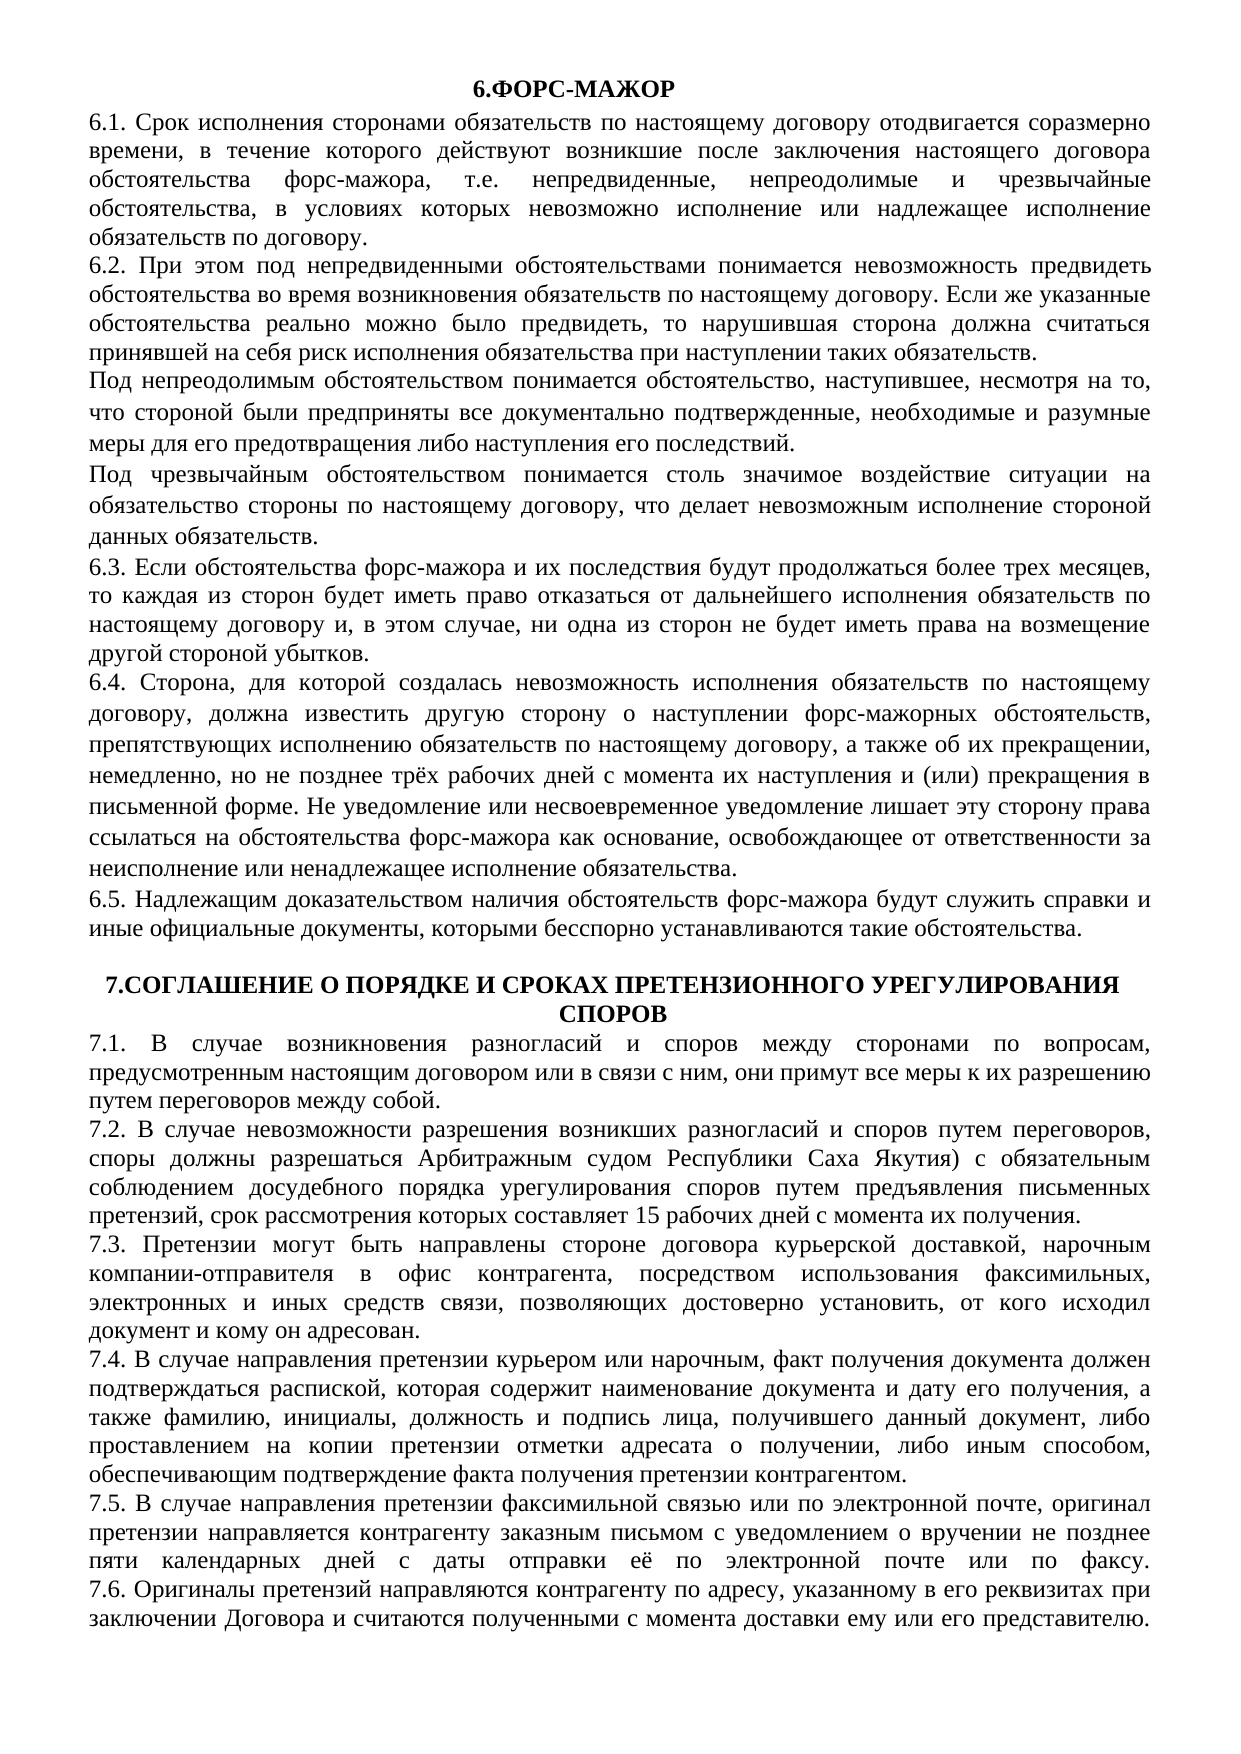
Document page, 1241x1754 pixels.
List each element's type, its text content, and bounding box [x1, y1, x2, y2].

text Под непреодолимым обстоятельством понимается обстоятельство, наступившее, несмотря на то, что стороной были предприняты все документально подтвержденные, необходимые и разумные меры для его предотвращения либо наступления его последствий. [89, 366, 1152, 456]
text 6.4. Сторона, для которой создалась невозможность исполнения обязательств по настоящему договору, должна известить другую сторону о наступлении форс-мажорных обстоятельств, препятствующих исполнению обязательств по настоящему договору, а также об их прекращении, немедленно, но не позднее трёх рабочих дней с момента их наступления и (или) прекращения в письменной форме. Не уведомление или несвоевременное уведомление лишает эту сторону права ссылаться на обстоятельства форс-мажора как основание, освобождающее от ответственности за неисполнение или ненадлежащее исполнение обязательства. [89, 667, 1152, 882]
text 6.5. Надлежащим доказательством наличия обстоятельств форс-мажора будут служить справки и иные официальные документы, которыми бесспорно устанавливаются такие обстоятельства. [89, 884, 1152, 942]
text Под чрезвычайным обстоятельством понимается столь значимое воздействие ситуации на обязательство стороны по настоящему договору, что делает невозможным исполнение стороной данных обязательств. [89, 459, 1152, 549]
text 7.СОГЛАШЕНИЕ О ПОРЯДКЕ И СРОКАХ ПРЕТЕНЗИОННОГО УРЕГУЛИРОВАНИЯ СПОРОВ [74, 970, 1152, 1028]
text 7.2. В случае невозможности разрешения возникших разногласий и споров путем переговоров, споры должны разрешаться Арбитражным судом Республики Саха Якутия) с обязательным соблюдением досудебного порядка урегулирования споров путем предъявления письменных претензий, срок рассмотрения которых составляет 15 рабочих дней с момента их получения. [89, 1114, 1152, 1229]
text 6.1. Срок исполнения сторонами обязательств по настоящему договору отодвигается соразмерно времени, в течение которого действуют возникшие после заключения настоящего договора обстоятельства форс-мажора, т.е. непредвиденные, непреодолимые и чрезвычайные обстоятельства, в условиях которых невозможно исполнение или надлежащее исполнение обязательств по договору. [89, 107, 1152, 251]
text 6.2. При этом под непредвиденными обстоятельствами понимается невозможность предвидеть обстоятельства во время возникновения обязательств по настоящему договору. Если же указанные обстоятельства реально можно было предвидеть, то нарушившая сторона должна считаться принявшей на себя риск исполнения обязательства при наступлении таких обязательств. [89, 251, 1152, 366]
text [89, 1488, 1152, 1632]
text 7.4. В случае направления претензии курьером или нарочным, факт получения документа должен подтверждаться распиской, которая содержит наименование документа и дату его получения, а также фамилию, инициалы, должность и подпись лица, получившего данный документ, либо проставлением на копии претензии отметки адресата о получении, либо иным способом, обеспечивающим подтверждение факта получения претензии контрагентом. [89, 1344, 1152, 1488]
text 7.1. В случае возникновения разногласий и споров между сторонами по вопросам, предусмотренным настоящим договором или в связи с ним, они примут все меры к их разрешению путем переговоров между собой. [89, 1028, 1152, 1114]
text 7.3. Претензии могут быть направлены стороне договора курьерской доставкой, нарочным компании-отправителя в офис контрагента, посредством использования факсимильных, электронных и иных средств связи, позволяющих достоверно установить, от кого исходил документ и кому он адресован. [89, 1229, 1152, 1344]
text 6.ФОРС-МАЖОР [473, 74, 1152, 103]
text 6.3. Если обстоятельства форс-мажора и их последствия будут продолжаться более трех месяцев, то каждая из сторон будет иметь право отказаться от дальнейшего исполнения обязательств по настоящему договору и, в этом случае, ни одна из сторон не будет иметь права на возмещение другой стороной убытков. [89, 552, 1152, 667]
